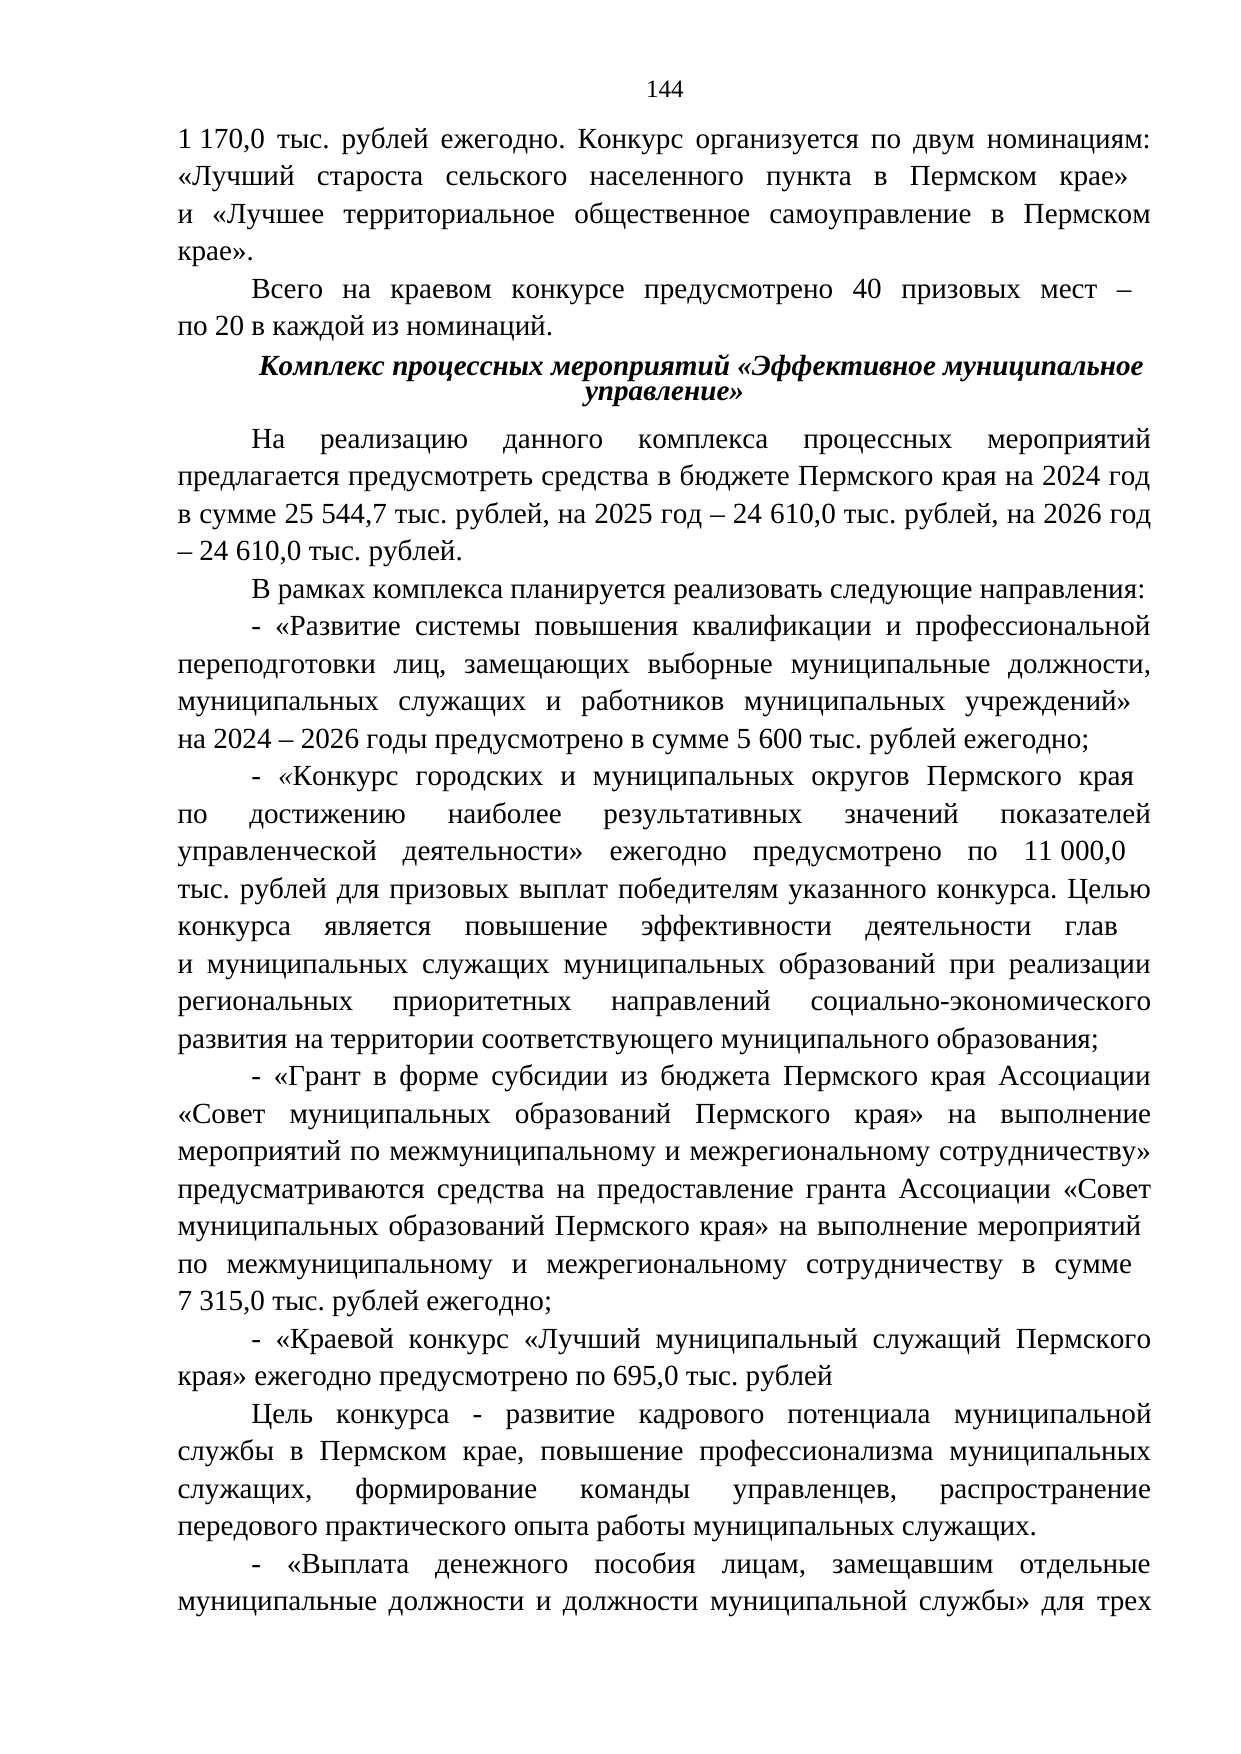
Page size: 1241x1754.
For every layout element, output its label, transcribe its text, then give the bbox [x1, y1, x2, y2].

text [177, 1543, 1152, 1618]
text В рамках комплекса планируется реализовать следующие направления: [177, 568, 1152, 606]
text - «Конкурс городских и муниципальных округов Пермского края по достижению наиболее результативных значений показателей управленческой деятельности» ежегодно предусмотрено по 11 000,0 тыс. рублей для призовых выплат победителям указанного конкурса. Целью конкурса является повышение эффективности деятельности глав и муниципальных служащих муниципальных образований при реализации региональных приоритетных направлений социально-экономического развития на территории соответствующего муниципального образования; [177, 756, 1152, 1056]
text Цель конкурса - развитие кадрового потенциала муниципальной службы в Пермском крае, повышение профессионализма муниципальных служащих, формирование команды управленцев, распространение передового практического опыта работы муниципальных служащих. [177, 1393, 1152, 1543]
text Всего на краевом конкурсе предусмотрено 40 призовых мест – по 20 в каждой из номинаций. [177, 268, 1152, 343]
text - «Краевой конкурс «Лучший муниципальный служащий Пермского края» ежегодно предусмотрено по 695,0 тыс. рублей [177, 1318, 1152, 1393]
text Комплекс процессных мероприятий «Эффективное муниципальное управление» [177, 356, 1152, 406]
text На реализацию данного комплекса процессных мероприятий предлагается предусмотреть средства в бюджете Пермского края на 2024 год в сумме 25 544,7 тыс. рублей, на 2025 год – 24 610,0 тыс. рублей, на 2026 год – 24 610,0 тыс. рублей. [177, 418, 1152, 568]
text - «Грант в форме субсидии из бюджета Пермского края Ассоциации «Совет муниципальных образований Пермского края» на выполнение мероприятий по межмуниципальному и межрегиональному сотрудничеству» предусматриваются средства на предоставление гранта Ассоциации «Совет муниципальных образований Пермского края» на выполнение мероприятий по межмуниципальному и межрегиональному сотрудничеству в сумме 7 315,0 тыс. рублей ежегодно; [177, 1056, 1152, 1171]
text - «Грант в форме субсидии из бюджета Пермского края Ассоциации «Совет муниципальных образований Пермского края» на выполнение мероприятий по межмуниципальному и межрегиональному сотрудничеству» предусматриваются средства на предоставление гранта Ассоциации «Совет муниципальных образований Пермского края» на выполнение мероприятий по межмуниципальному и межрегиональному сотрудничеству в сумме 7 315,0 тыс. рублей ежегодно; [177, 1204, 1152, 1318]
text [177, 118, 1152, 268]
text - «Развитие системы повышения квалификации и профессиональной переподготовки лиц, замещающих выборные муниципальные должности, муниципальных служащих и работников муниципальных учреждений» на 2024 – 2026 годы предусмотрено в сумме 5 600 тыс. рублей ежегодно; [177, 606, 1152, 756]
